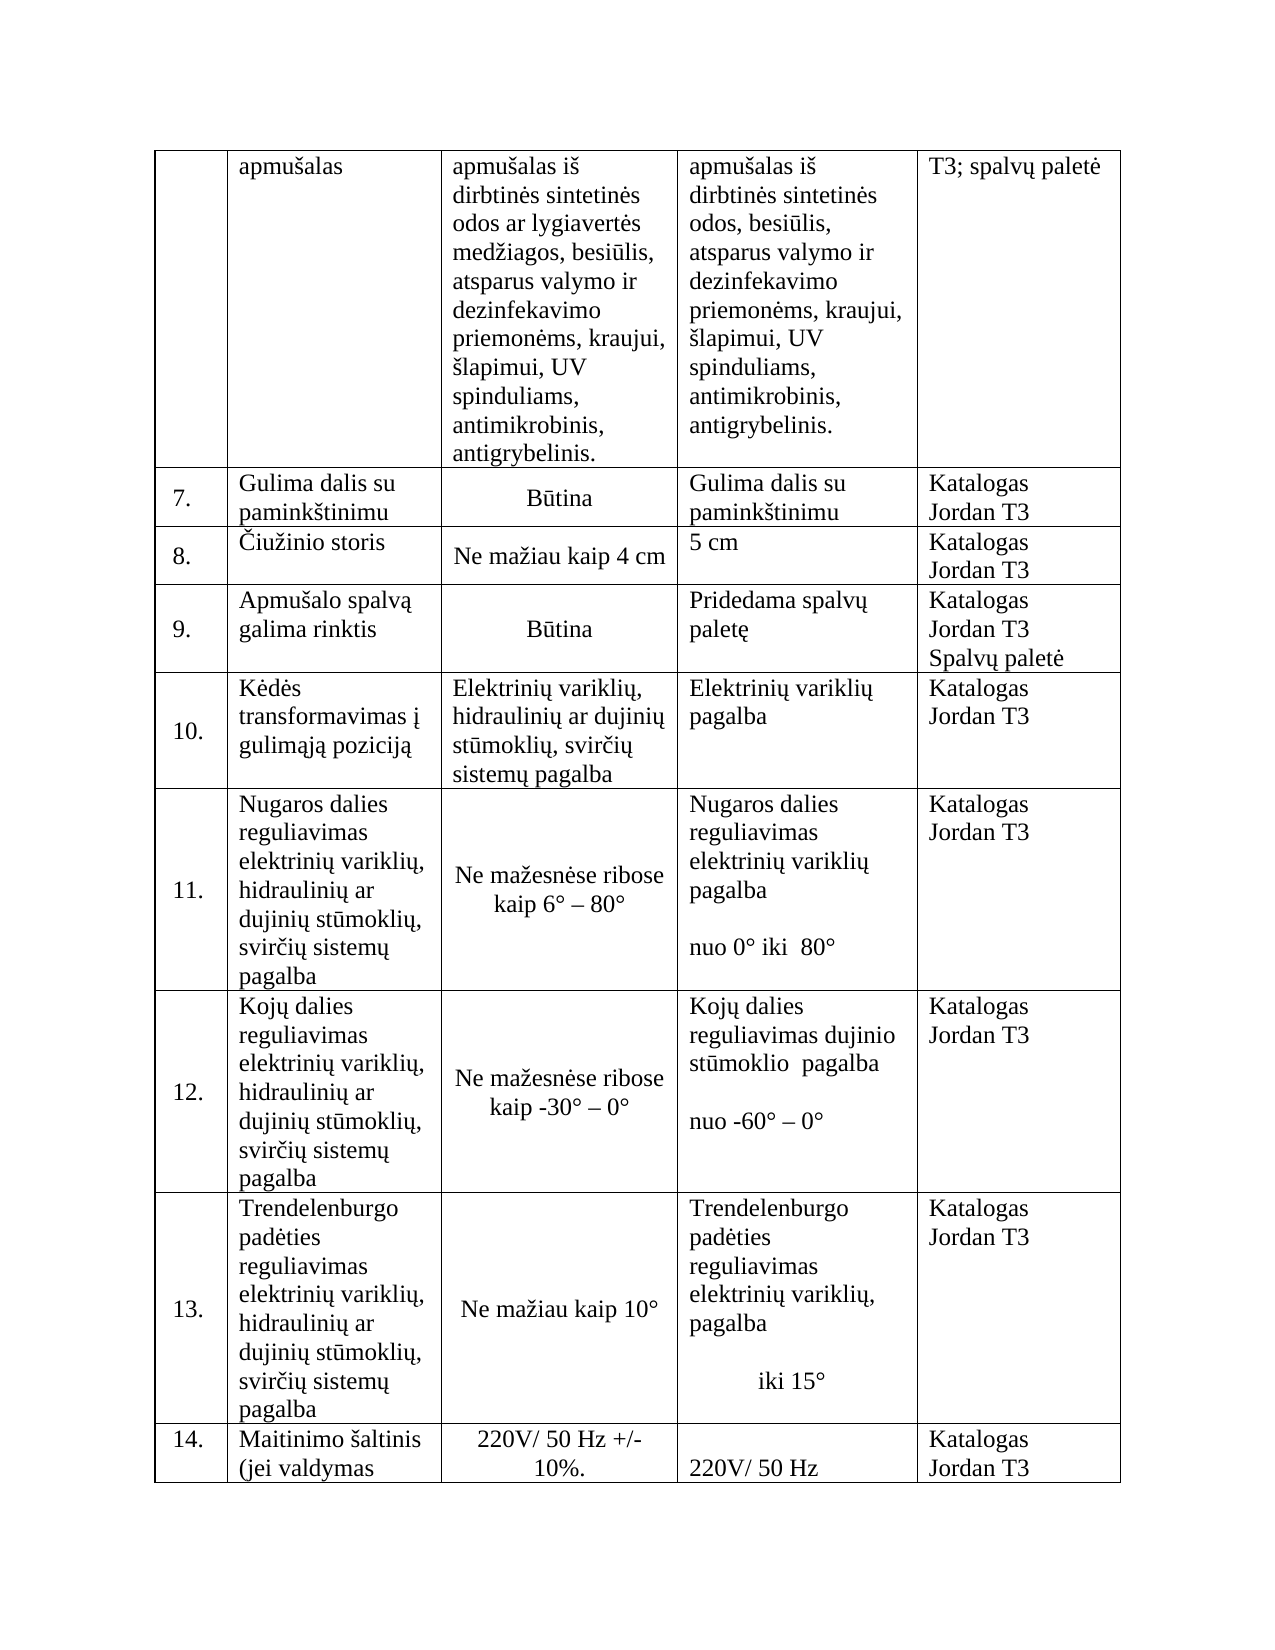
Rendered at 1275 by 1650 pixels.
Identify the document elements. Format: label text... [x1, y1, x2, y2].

table_cell [156, 468, 227, 526]
table_cell [156, 585, 227, 672]
table_cell Ne mažesnėse ribose kaip 6° – 80° [442, 789, 677, 990]
table_cell [156, 1424, 227, 1482]
table_cell Elektrinių variklių, hidraulinių ar dujinių stūmoklių, svirčių sistemų pagalba [442, 673, 677, 788]
table_cell Katalogas Jordan T3 [918, 527, 1120, 584]
table_cell Būtina [442, 468, 677, 526]
table_cell 5 cm [678, 527, 917, 584]
table_cell Čiužinio apmušalas [228, 151, 441, 467]
table_cell Gulima dalis su paminkštinimu [678, 468, 917, 526]
table_cell Čiužinio storis [228, 527, 441, 584]
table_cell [442, 151, 677, 467]
table_cell Ne mažesnėse ribose kaip -30° – 0° [442, 991, 677, 1192]
table_cell Trendelenburgo padėties reguliavimas elektrinių variklių, pagalba iki 15° [678, 1193, 917, 1423]
table_cell 220V/ 50 Hz +/-10%. [442, 1424, 677, 1482]
table_cell Kėdės transformavimas į gulimąją poziciją [228, 673, 441, 788]
table_cell Kojų dalies reguliavimas elektrinių variklių, hidraulinių ar dujinių stūmoklių, svirčių sistemų pagalba [228, 991, 441, 1192]
table_cell Pridedama spalvų paletę [678, 585, 917, 672]
table_cell [156, 151, 227, 467]
table_cell Katalogas Jordan T3 [918, 1424, 1120, 1482]
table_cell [678, 151, 917, 467]
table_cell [918, 151, 1120, 467]
table_cell Kojų dalies reguliavimas dujinio stūmoklio pagalba nuo -60° – 0° [678, 991, 917, 1192]
table_cell Katalogas Jordan T3 Spalvų paletė [918, 585, 1120, 672]
table_cell Būtina [442, 585, 677, 672]
table_cell Katalogas Jordan T3 [918, 991, 1120, 1192]
table_cell Katalogas Jordan T3 [918, 1193, 1120, 1423]
table_cell Nugaros dalies reguliavimas elektrinių variklių, hidraulinių ar dujinių stūmoklių, svirčių sistemų pagalba [228, 789, 441, 990]
table_cell [156, 673, 227, 788]
table_cell Katalogas Jordan T3 [918, 789, 1120, 990]
table_cell Gulima dalis su paminkštinimu [228, 468, 441, 526]
table_cell [156, 991, 227, 1192]
table_cell Elektrinių variklių pagalba [678, 673, 917, 788]
table_cell Ne mažiau kaip 10° [442, 1193, 677, 1423]
table_cell Ne mažiau kaip 4 cm [442, 527, 677, 584]
table_cell [156, 1193, 227, 1423]
table_cell Nugaros dalies reguliavimas elektrinių variklių pagalba nuo 0° iki 80° [678, 789, 917, 990]
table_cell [228, 1424, 441, 1482]
table_cell Katalogas Jordan T3 [918, 673, 1120, 788]
table_cell 220V/ 50 Hz [678, 1424, 917, 1482]
table_cell Apmušalo spalvą galima rinktis [228, 585, 441, 672]
table_cell [156, 789, 227, 990]
table_cell [156, 527, 227, 584]
table_cell Katalogas Jordan T3 [918, 468, 1120, 526]
table_cell Trendelenburgo padėties reguliavimas elektrinių variklių, hidraulinių ar dujinių stūmoklių, svirčių sistemų pagalba [228, 1193, 441, 1423]
